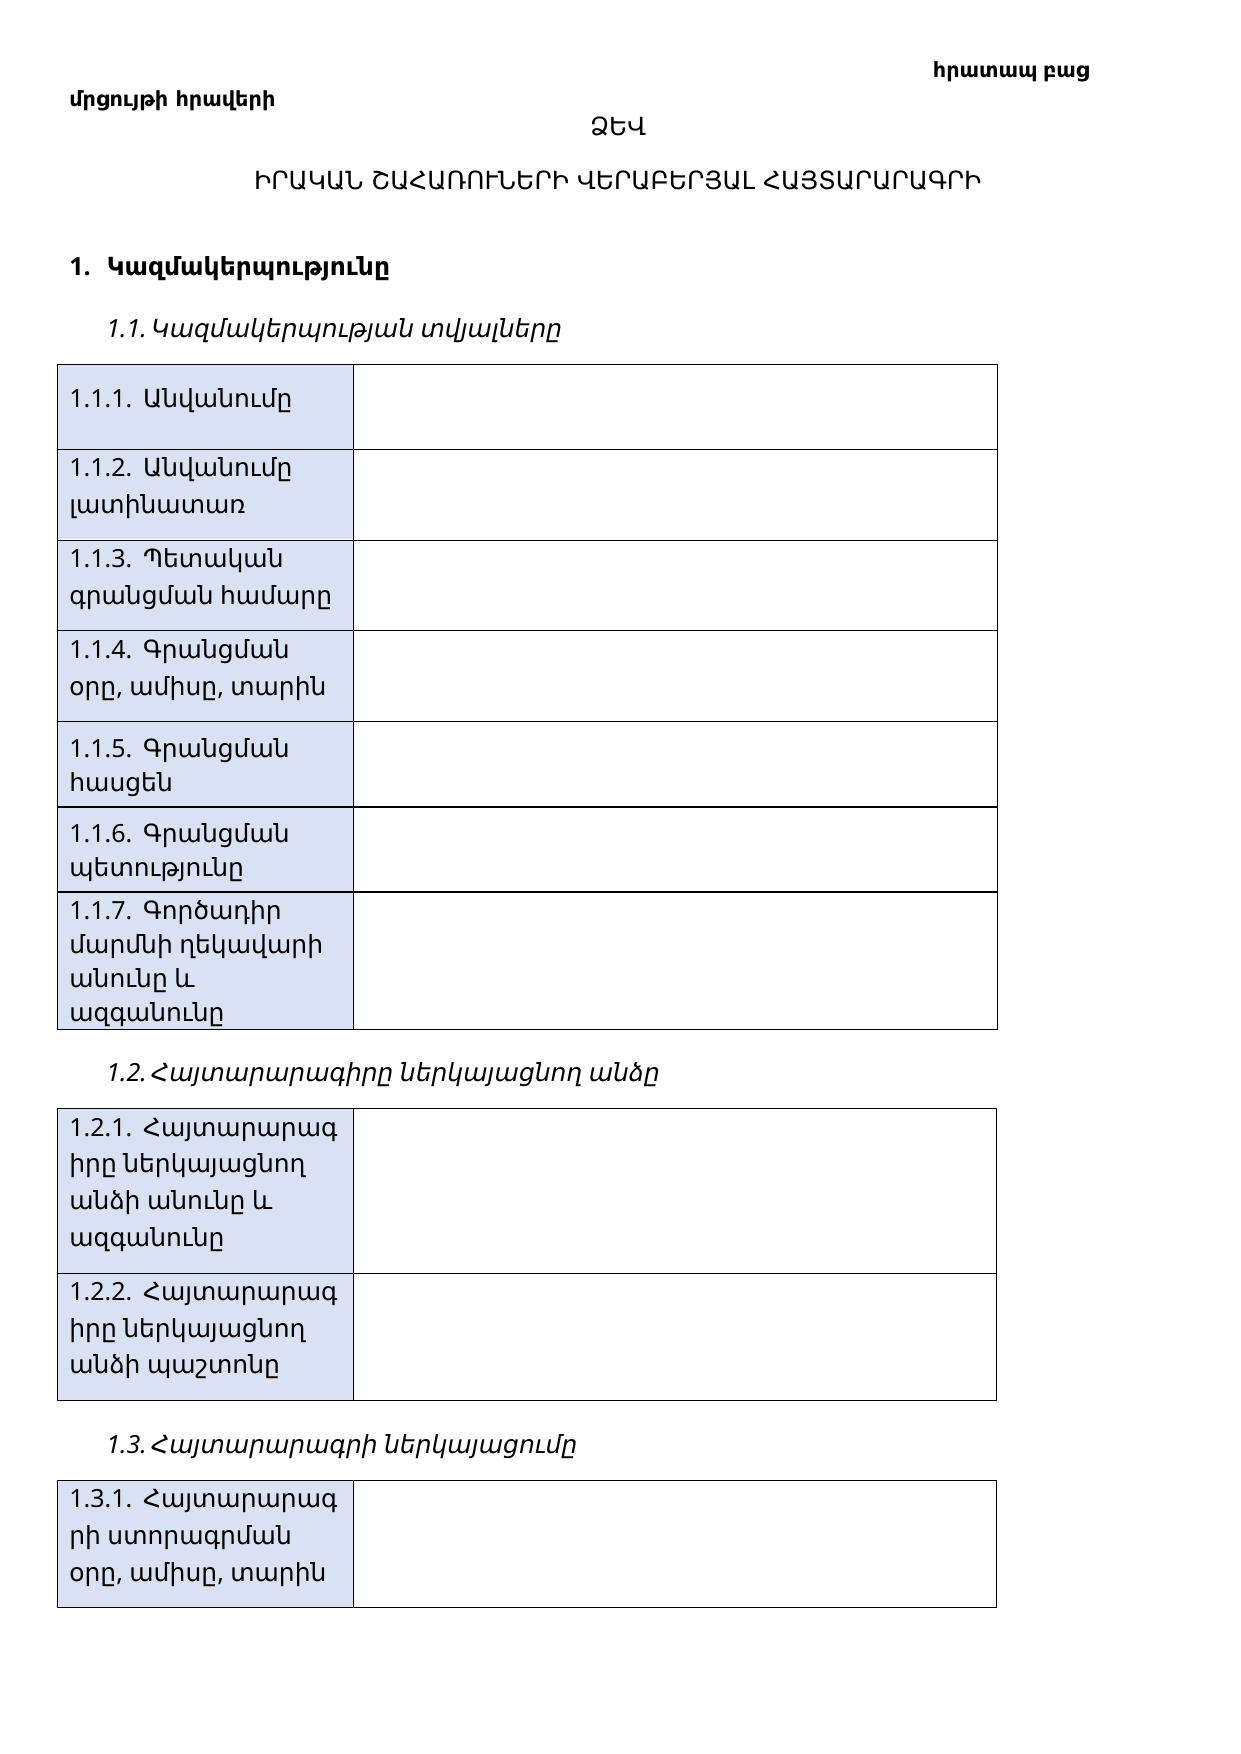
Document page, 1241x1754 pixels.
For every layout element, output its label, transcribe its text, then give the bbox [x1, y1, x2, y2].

table_header Հայտարարագրի ստորագրման օրը, ամիսը, տարին [58, 1481, 353, 1607]
text ԻՐԱԿԱՆ ՇԱՀԱՌՈՒՆԵՐԻ ՎԵՐԱԲԵՐՅԱԼ ՀԱՅՏԱՐԱՐԱԳՐԻ [69, 166, 1167, 195]
table_cell [354, 893, 997, 1029]
table_cell Պետական գրանցման համարը [58, 541, 353, 630]
table_cell Հայտարարագիրը ներկայացնող անձի պաշտոնը [58, 1274, 353, 1400]
table_header [354, 1481, 996, 1607]
table_cell Գրանցման օրը, ամիսը, տարին [58, 631, 353, 721]
table_cell [354, 450, 997, 539]
text հրատապ բաց մրցույթի հրավերի [69, 56, 1167, 112]
text ՁԵՎ [69, 112, 1167, 142]
table_header [354, 365, 997, 449]
table_cell Գործադիր մարմնի ղեկավարի անունը և ազգանունը [58, 893, 353, 1029]
list Հայտարարագրի ներկայացումը [106, 1426, 1167, 1460]
table_cell [354, 1274, 996, 1400]
list Հայտարարագիրը ներկայացնող անձը [106, 1055, 1167, 1089]
list Կազմակերպությունը [69, 248, 1167, 282]
table_cell Գրանցման հասցեն [58, 722, 353, 806]
table_cell [354, 631, 997, 721]
table_header Անվանումը [58, 365, 353, 449]
table_cell Անվանումը լատինատառ [58, 450, 353, 539]
table_header [354, 1109, 996, 1273]
table_cell [354, 808, 997, 891]
table_cell [354, 722, 997, 806]
list Կազմակերպության տվյալները [106, 310, 1167, 344]
table_header Հայտարարագիրը ներկայացնող անձի անունը և ազգանունը [58, 1109, 353, 1273]
table_cell Գրանցման պետությունը [58, 808, 353, 891]
table_cell [354, 541, 997, 630]
